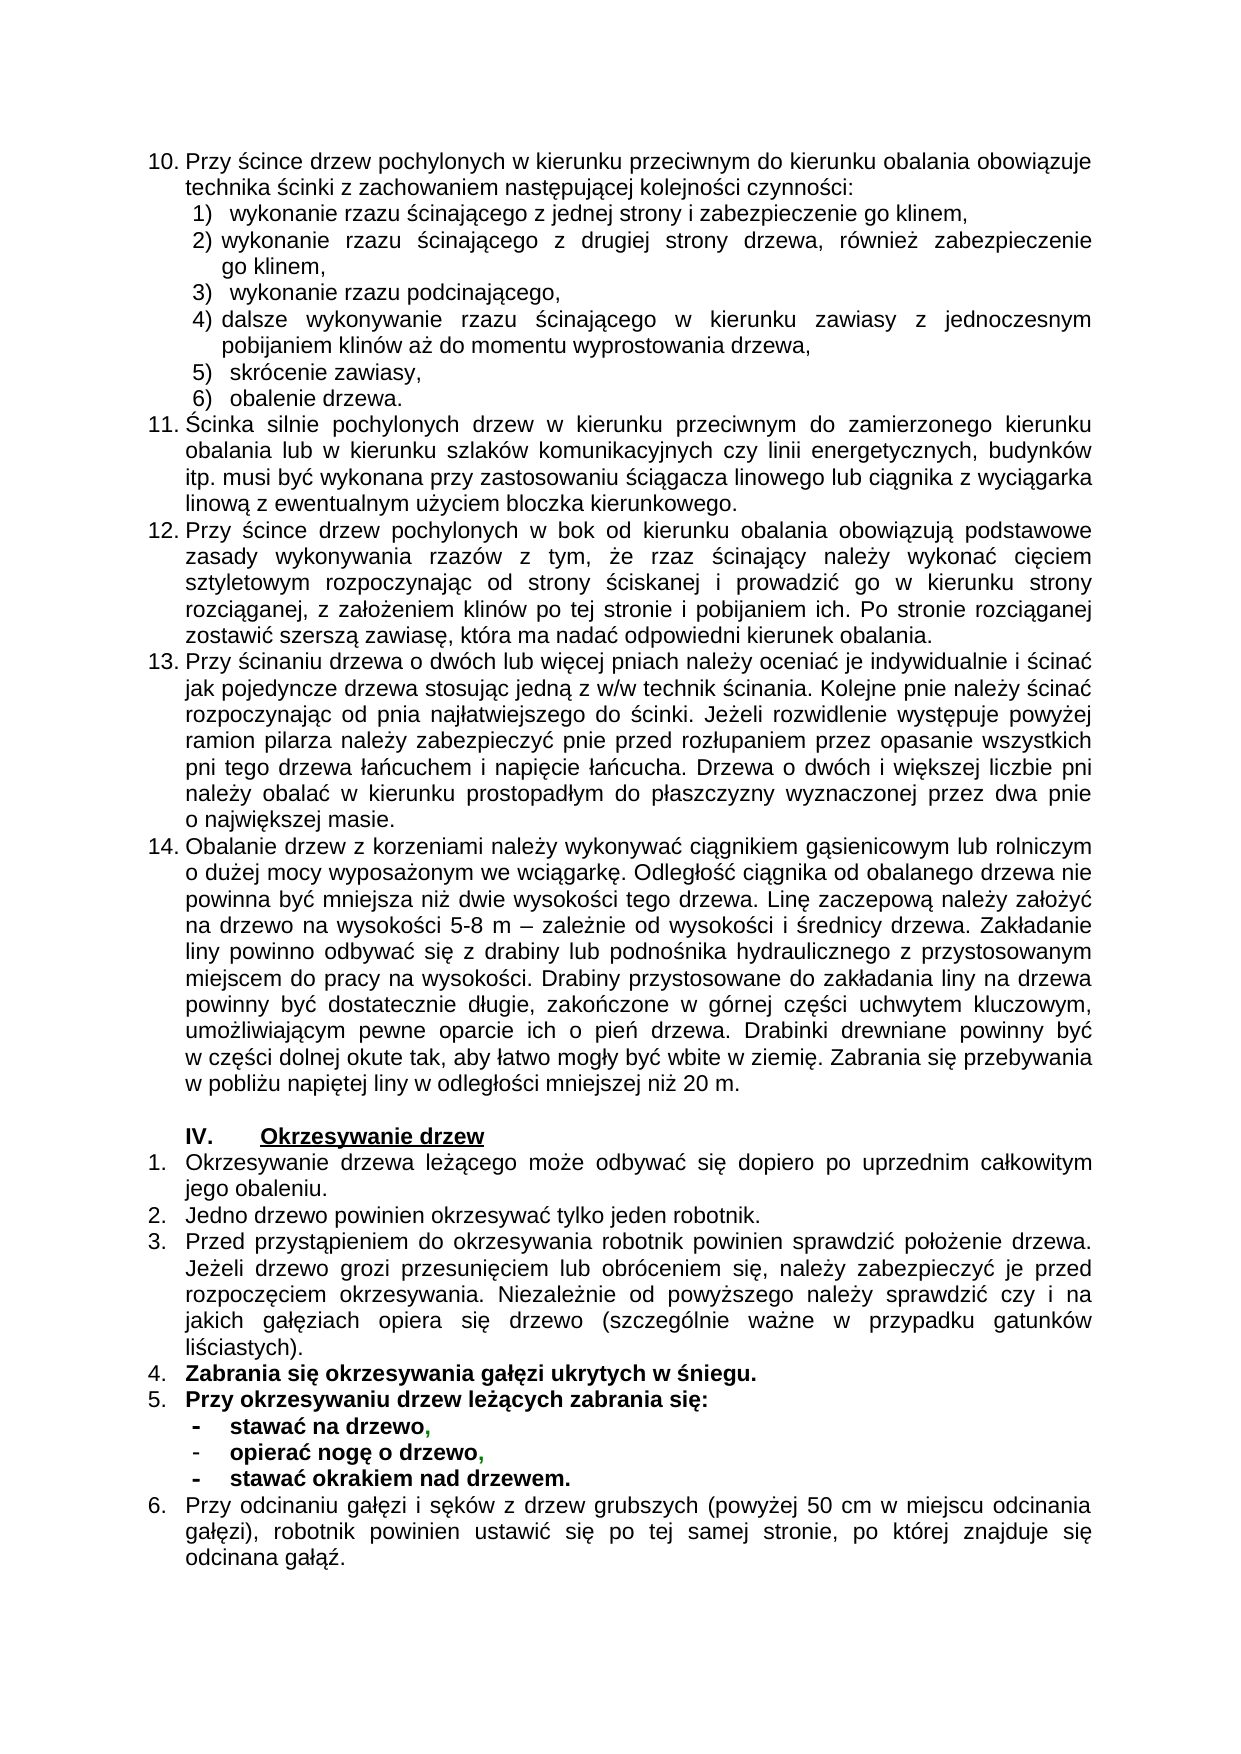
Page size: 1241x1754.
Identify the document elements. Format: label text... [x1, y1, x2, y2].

list Okrzesywanie drzewa leżącego może odbywać się dopiero po uprzednim całkowitym jego obaleniu. [148, 1149, 1093, 1202]
list stawać na drzewo, [192, 1413, 1093, 1439]
list Przy ścince drzew pochylonych w kierunku przeciwnym do kierunku obalania obowiązuje technika ścinki z zachowaniem następującej kolejności czynności: [148, 148, 1093, 200]
list skrócenie zawiasy, [192, 358, 1093, 385]
list Jedno drzewo powinien okrzesywać tylko jeden robotnik. [148, 1202, 1093, 1228]
list Zabrania się okrzesywania gałęzi ukrytych w śniegu. [148, 1360, 1093, 1386]
list Obalanie drzew z korzeniami należy wykonywać ciągnikiem gąsienicowym lub rolniczym o dużej mocy wyposażonym we wciągarkę. Odległość ciągnika od obalanego drzewa nie powinna być mniejsza niż dwie wysokości tego drzewa. Linę zaczepową należy założyć na drzewo na wysokości 5-8 m – zależnie od wysokości i średnicy drzewa. Zakładanie liny powinno odbywać się z drabiny lub podnośnika hydraulicznego z przystosowanym miejscem do pracy na wysokości. Drabiny przystosowane do zakładania liny na drzewa powinny być dostatecznie długie, zakończone w górnej części uchwytem kluczowym, umożliwiającym pewne oparcie ich o pień drzewa. Drabinki drewniane powinny być w części dolnej okute tak, aby łatwo mogły być wbite w ziemię. Zabrania się przebywania w pobliżu napiętej liny w odległości mniejszej niż 20 m. [148, 833, 1093, 1096]
list dalsze wykonywanie rzazu ścinającego w kierunku zawiasy z jednoczesnym pobijaniem klinów aż do momentu wyprostowania drzewa, [192, 306, 1093, 358]
list Przy ścince drzew pochylonych w bok od kierunku obalania obowiązują podstawowe zasady wykonywania rzazów z tym, że rzaz ścinający należy wykonać cięciem sztyletowym rozpoczynając od strony ściskanej i prowadzić go w kierunku strony rozciąganej, z założeniem klinów po tej stronie i pobijaniem ich. Po stronie rozciąganej zostawić szerszą zawiasę, która ma nadać odpowiedni kierunek obalania. [148, 517, 1093, 648]
list Przed przystąpieniem do okrzesywania robotnik powinien sprawdzić położenie drzewa. Jeżeli drzewo grozi przesunięciem lub obróceniem się, należy zabezpieczyć je przed rozpoczęciem okrzesywania. Niezależnie od powyższego należy sprawdzić czy i na jakich gałęziach opiera się drzewo (szczególnie ważne w przypadku gatunków liściastych). [148, 1228, 1093, 1360]
list opierać nogę o drzewo, [192, 1439, 1093, 1465]
list Przy ścinaniu drzewa o dwóch lub więcej pniach należy oceniać je indywidualnie i ścinać jak pojedyncze drzewa stosując jedną z w/w technik ścinania. Kolejne pnie należy ścinać rozpoczynając od pnia najłatwiejszego do ścinki. Jeżeli rozwidlenie występuje powyżej ramion pilarza należy zabezpieczyć pnie przed rozłupaniem przez opasanie wszystkich pni tego drzewa łańcuchem i napięcie łańcucha. Drzewa o dwóch i większej liczbie pni należy obalać w kierunku prostopadłym do płaszczyzny wyznaczonej przez dwa pnie o największej masie. [148, 648, 1093, 833]
list stawać okrakiem nad drzewem. [192, 1465, 1093, 1492]
list obalenie drzewa. [192, 385, 1093, 411]
list Przy okrzesywaniu drzew leżących zabrania się: [148, 1386, 1093, 1413]
list Przy odcinaniu gałęzi i sęków z drzew grubszych (powyżej 50 cm w miejscu odcinania gałęzi), robotnik powinien ustawić się po tej samej stronie, po której znajduje się odcinana gałąź. [148, 1492, 1093, 1571]
list wykonanie rzazu podcinającego, [192, 279, 1093, 306]
list wykonanie rzazu ścinającego z jednej strony i zabezpieczenie go klinem, [192, 200, 1093, 227]
list Ścinka silnie pochylonych drzew w kierunku przeciwnym do zamierzonego kierunku obalania lub w kierunku szlaków komunikacyjnych czy linii energetycznych, budynków itp. musi być wykonana przy zastosowaniu ściągacza linowego lub ciągnika z wyciągarka linową z ewentualnym użyciem bloczka kierunkowego. [148, 411, 1093, 517]
list Okrzesywanie drzew [185, 1123, 1093, 1149]
list wykonanie rzazu ścinającego z drugiej strony drzewa, również zabezpieczenie go klinem, [192, 227, 1093, 279]
